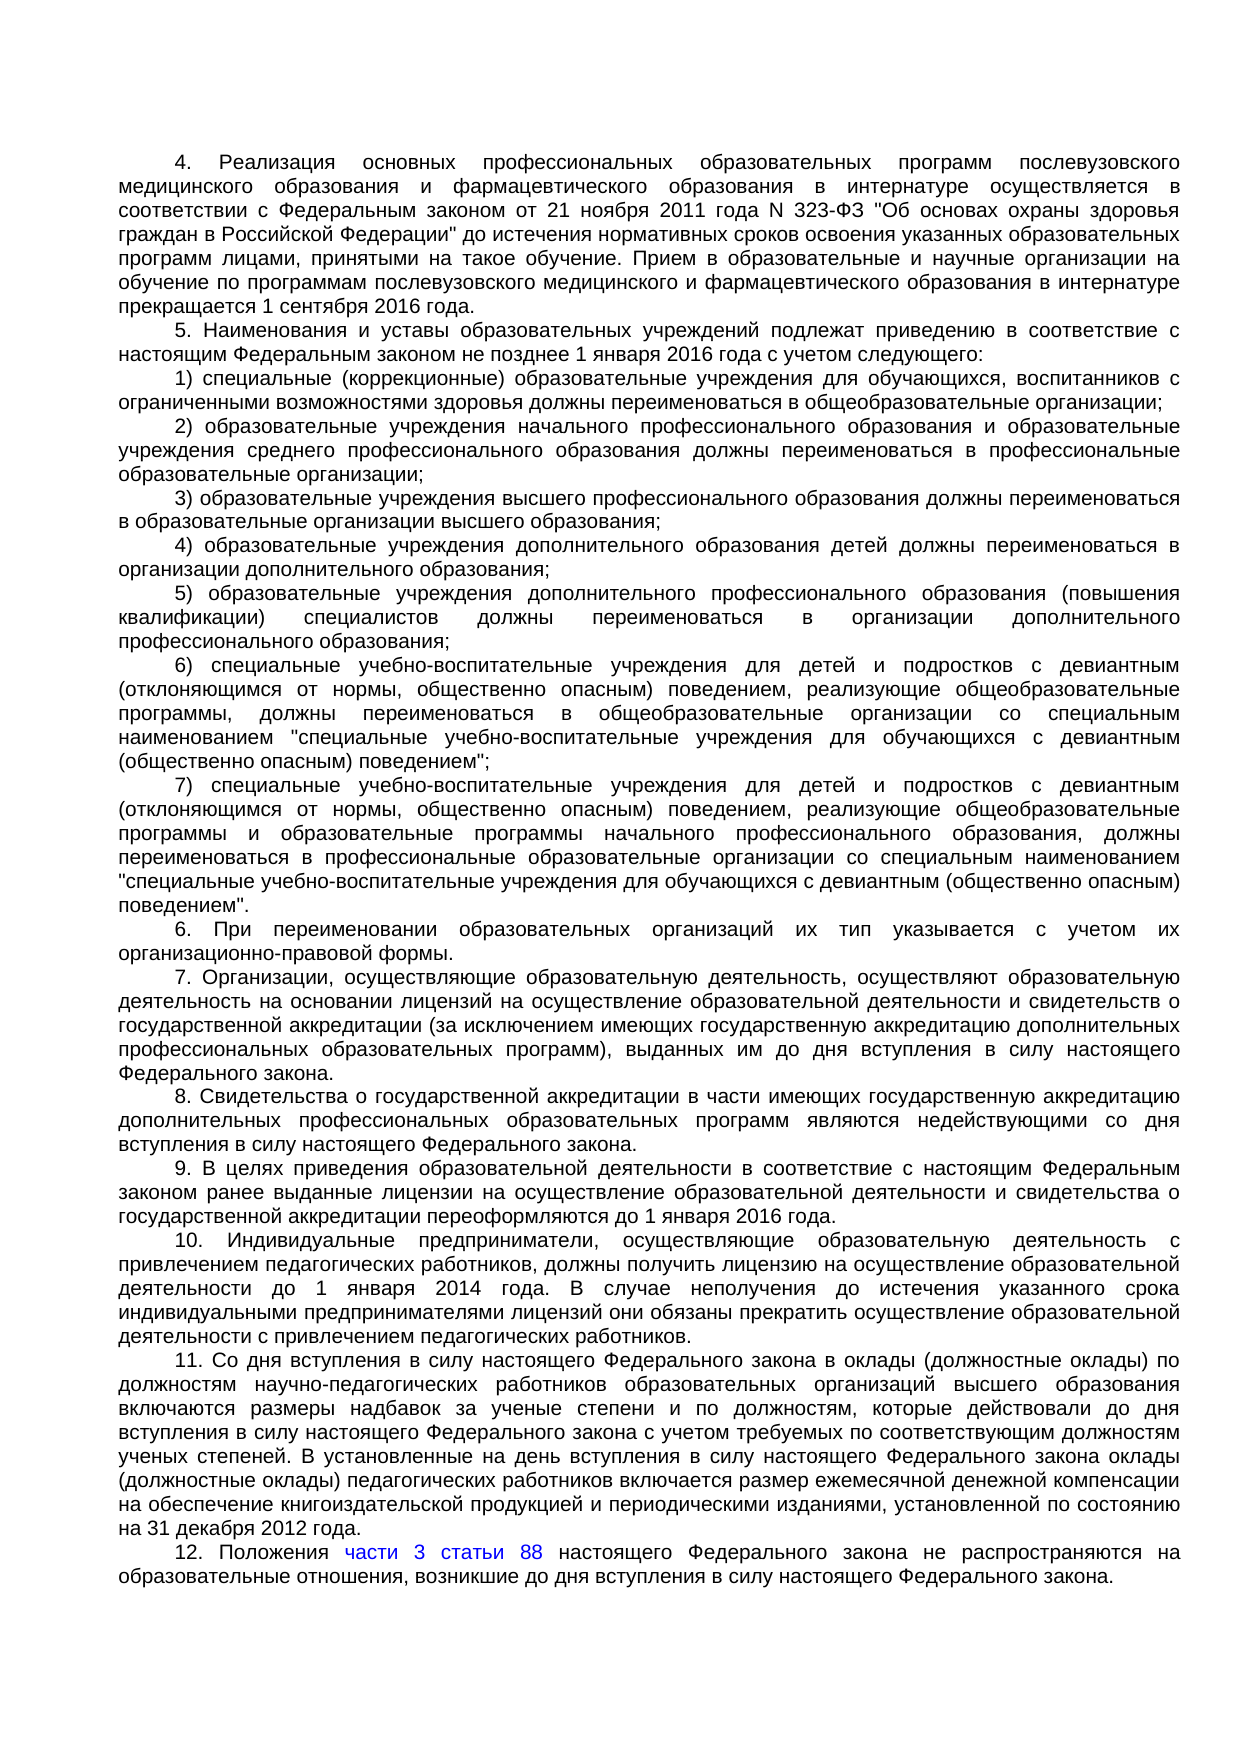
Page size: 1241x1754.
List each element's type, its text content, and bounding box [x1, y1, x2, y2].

text 5) образовательные учреждения дополнительного профессионального образования (повышения квалификации) специалистов должны переименоваться в организации дополнительного профессионального образования; [118, 581, 1181, 653]
text 6) специальные учебно-воспитательные учреждения для детей и подростков с девиантным (отклоняющимся от нормы, общественно опасным) поведением, реализующие общеобразовательные программы, должны переименоваться в общеобразовательные организации со специальным наименованием "специальные учебно-воспитательные учреждения для обучающихся с девиантным (общественно опасным) поведением"; [118, 653, 1181, 773]
text 4. Реализация основных профессиональных образовательных программ послевузовского медицинского образования и фармацевтического образования в интернатуре осуществляется в соответствии с Федеральным законом от 21 ноября 2011 года N 323-ФЗ "Об основах охраны здоровья граждан в Российской Федерации" до истечения нормативных сроков освоения указанных образовательных программ лицами, принятыми на такое обучение. Прием в образовательные и научные организации на обучение по программам послевузовского медицинского и фармацевтического образования в интернатуре прекращается 1 сентября 2016 года. [118, 150, 1181, 318]
text 10. Индивидуальные предприниматели, осуществляющие образовательную деятельность с привлечением педагогических работников, должны получить лицензию на осуществление образовательной деятельности до 1 января 2014 года. В случае неполучения до истечения указанного срока индивидуальными предпринимателями лицензий они обязаны прекратить осуществление образовательной деятельности с привлечением педагогических работников. [118, 1228, 1181, 1348]
text 3) образовательные учреждения высшего профессионального образования должны переименоваться в образовательные организации высшего образования; [118, 485, 1181, 533]
text 7) специальные учебно-воспитательные учреждения для детей и подростков с девиантным (отклоняющимся от нормы, общественно опасным) поведением, реализующие общеобразовательные программы и образовательные программы начального профессионального образования, должны переименоваться в профессиональные образовательные организации со специальным наименованием "специальные учебно-воспитательные учреждения для обучающихся с девиантным (общественно опасным) поведением". [118, 773, 1181, 917]
text 11. Со дня вступления в силу настоящего Федерального закона в оклады (должностные оклады) по должностям научно-педагогических работников образовательных организаций высшего образования включаются размеры надбавок за ученые степени и по должностям, которые действовали до дня вступления в силу настоящего Федерального закона с учетом требуемых по соответствующим должностям ученых степеней. В установленные на день вступления в силу настоящего Федерального закона оклады (должностные оклады) педагогических работников включается размер ежемесячной денежной компенсации на обеспечение книгоиздательской продукцией и периодическими изданиями, установленной по состоянию на 31 декабря 2012 года. [118, 1348, 1181, 1539]
text 6. При переименовании образовательных организаций их тип указывается с учетом их организационно-правовой формы. [118, 917, 1181, 964]
text 2) образовательные учреждения начального профессионального образования и образовательные учреждения среднего профессионального образования должны переименоваться в профессиональные образовательные организации; [118, 413, 1181, 485]
text 5. Наименования и уставы образовательных учреждений подлежат приведению в соответствие с настоящим Федеральным законом не позднее 1 января 2016 года с учетом следующего: [118, 318, 1181, 366]
text 4) образовательные учреждения дополнительного образования детей должны переименоваться в организации дополнительного образования; [118, 533, 1181, 581]
text 8. Свидетельства о государственной аккредитации в части имеющих государственную аккредитацию дополнительных профессиональных образовательных программ являются недействующими со дня вступления в силу настоящего Федерального закона. [118, 1084, 1181, 1156]
text 9. В целях приведения образовательной деятельности в соответствие с настоящим Федеральным законом ранее выданные лицензии на осуществление образовательной деятельности и свидетельства о государственной аккредитации переоформляются до 1 января 2016 года. [118, 1156, 1181, 1228]
text 12. Положения части 3 статьи 88 настоящего Федерального закона не распространяются на образовательные отношения, возникшие до дня вступления в силу настоящего Федерального закона. [118, 1539, 1181, 1587]
text 7. Организации, осуществляющие образовательную деятельность, осуществляют образовательную деятельность на основании лицензий на осуществление образовательной деятельности и свидетельств о государственной аккредитации (за исключением имеющих государственную аккредитацию дополнительных профессиональных образовательных программ), выданных им до дня вступления в силу настоящего Федерального закона. [118, 964, 1181, 1084]
text 1) специальные (коррекционные) образовательные учреждения для обучающихся, воспитанников с ограниченными возможностями здоровья должны переименоваться в общеобразовательные организации; [118, 366, 1181, 413]
